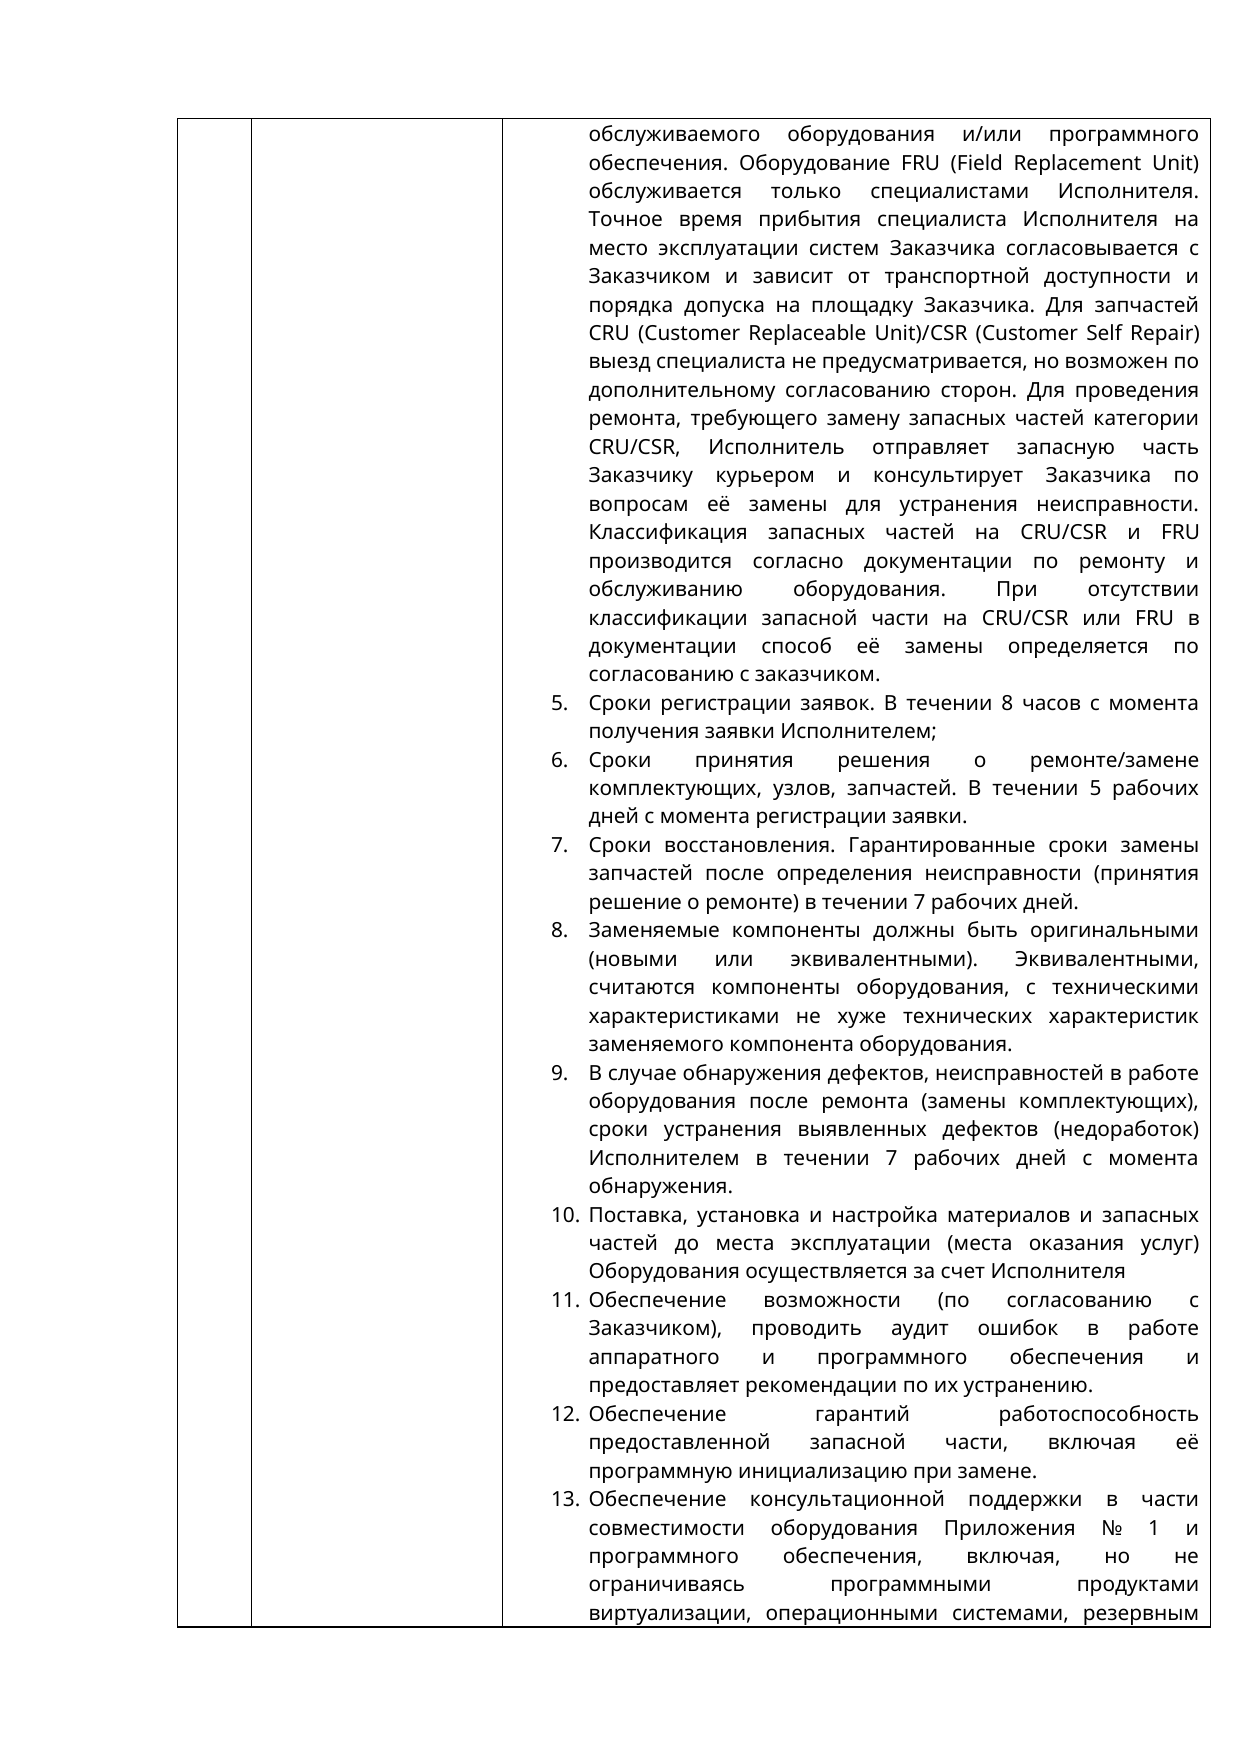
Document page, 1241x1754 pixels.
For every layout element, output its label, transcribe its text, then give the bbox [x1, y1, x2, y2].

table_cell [503, 119, 1210, 1626]
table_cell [252, 119, 502, 1626]
table_cell 5 [178, 119, 251, 1626]
